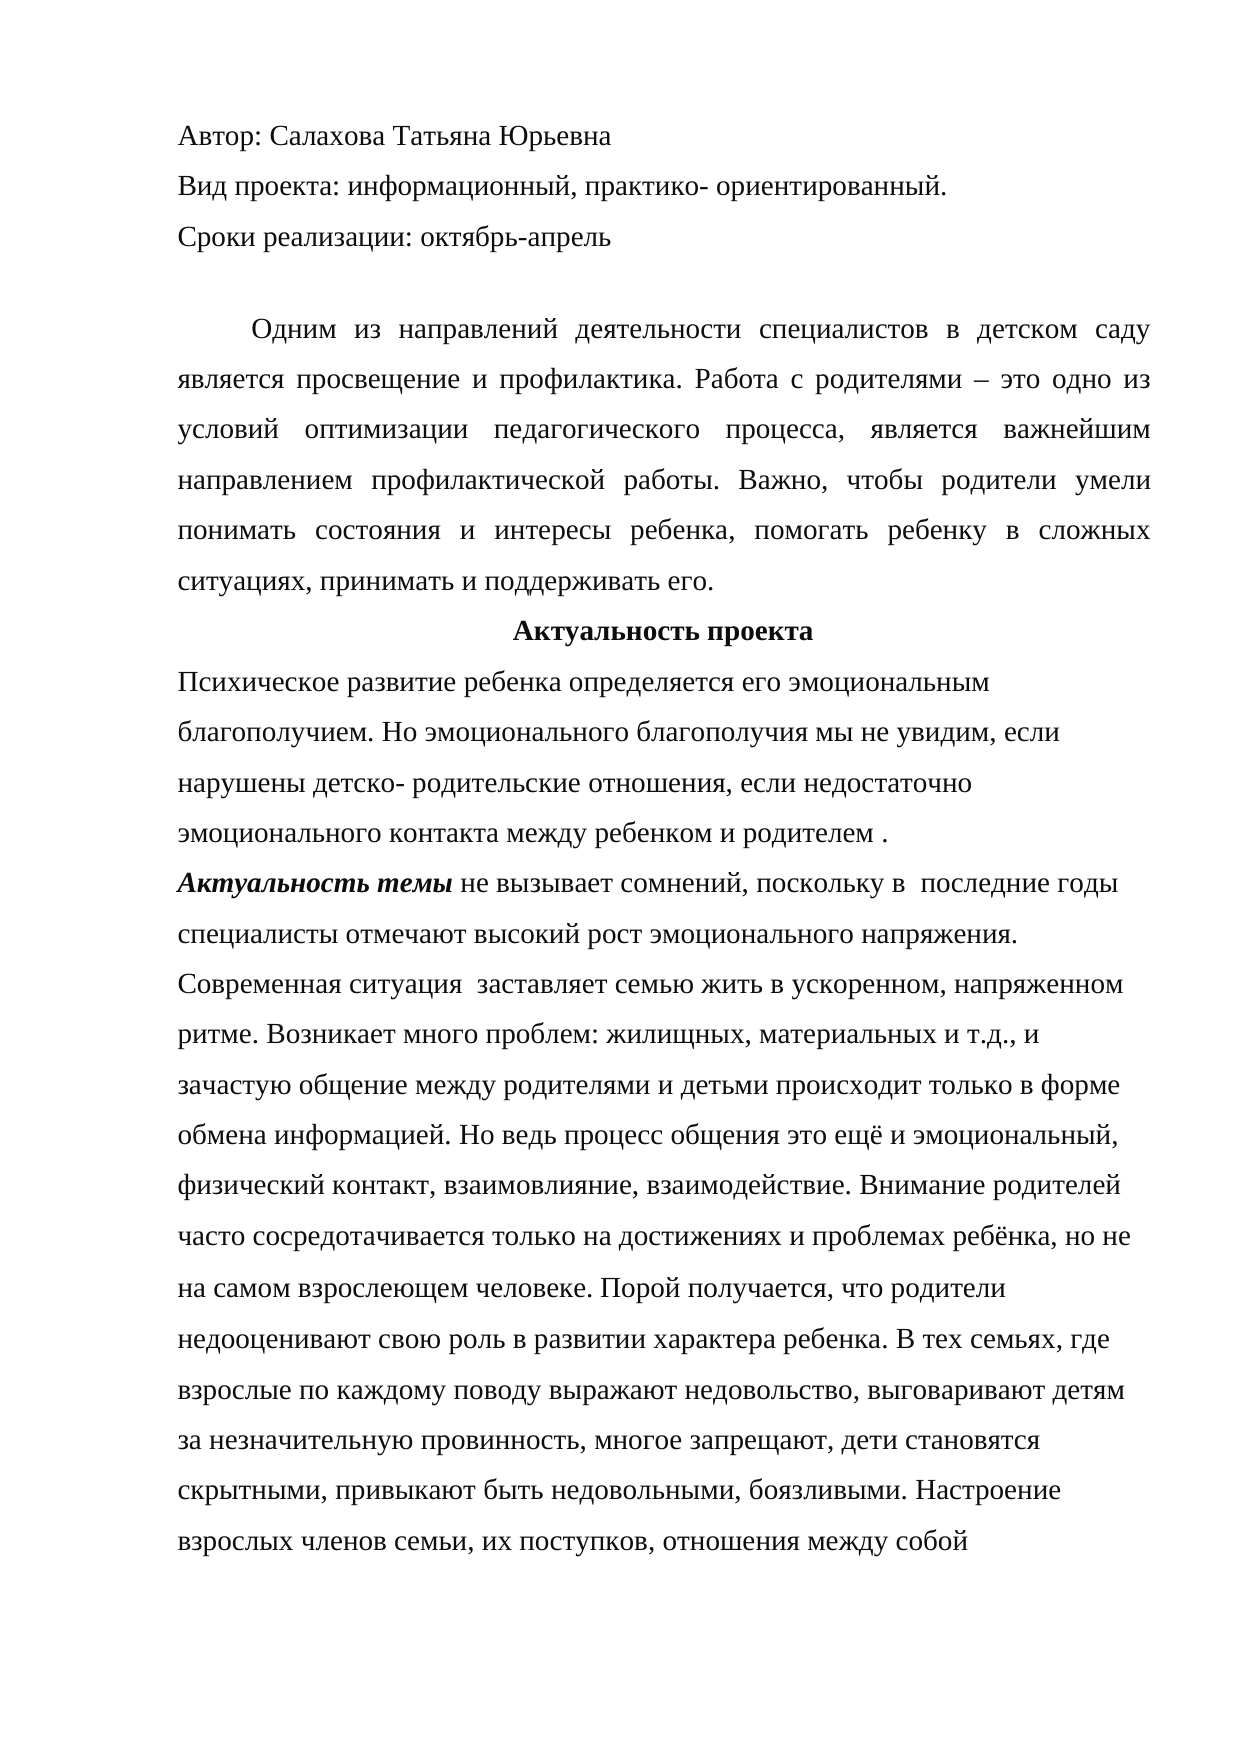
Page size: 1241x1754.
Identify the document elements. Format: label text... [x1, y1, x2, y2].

text Актуальность проекта [177, 613, 1152, 646]
text Сроки реализации: октябрь-апрель [177, 219, 1152, 252]
text Автор: Салахова Татьяна Юрьевна [177, 118, 1152, 152]
text Одним из направлений деятельности специалистов в детском саду является просвещение и профилактика. Работа с родителями – это одно из условий оптимизации педагогического процесса, является важнейшим направлением профилактической работы. Важно, чтобы родители умели понимать состояния и интересы ребенка, помогать ребенку в сложных ситуациях, принимать и поддерживать его. [177, 311, 1152, 596]
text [177, 866, 1152, 1556]
text Вид проекта: информационный, практико- ориентированный. [177, 168, 1152, 202]
text Психическое развитие ребенка определяется его эмоциональным благополучием. Но эмоционального благополучия мы не увидим, если нарушены детско- родительские отношения, если недостаточно эмоционального контакта между ребенком и родителем . [177, 664, 1152, 849]
